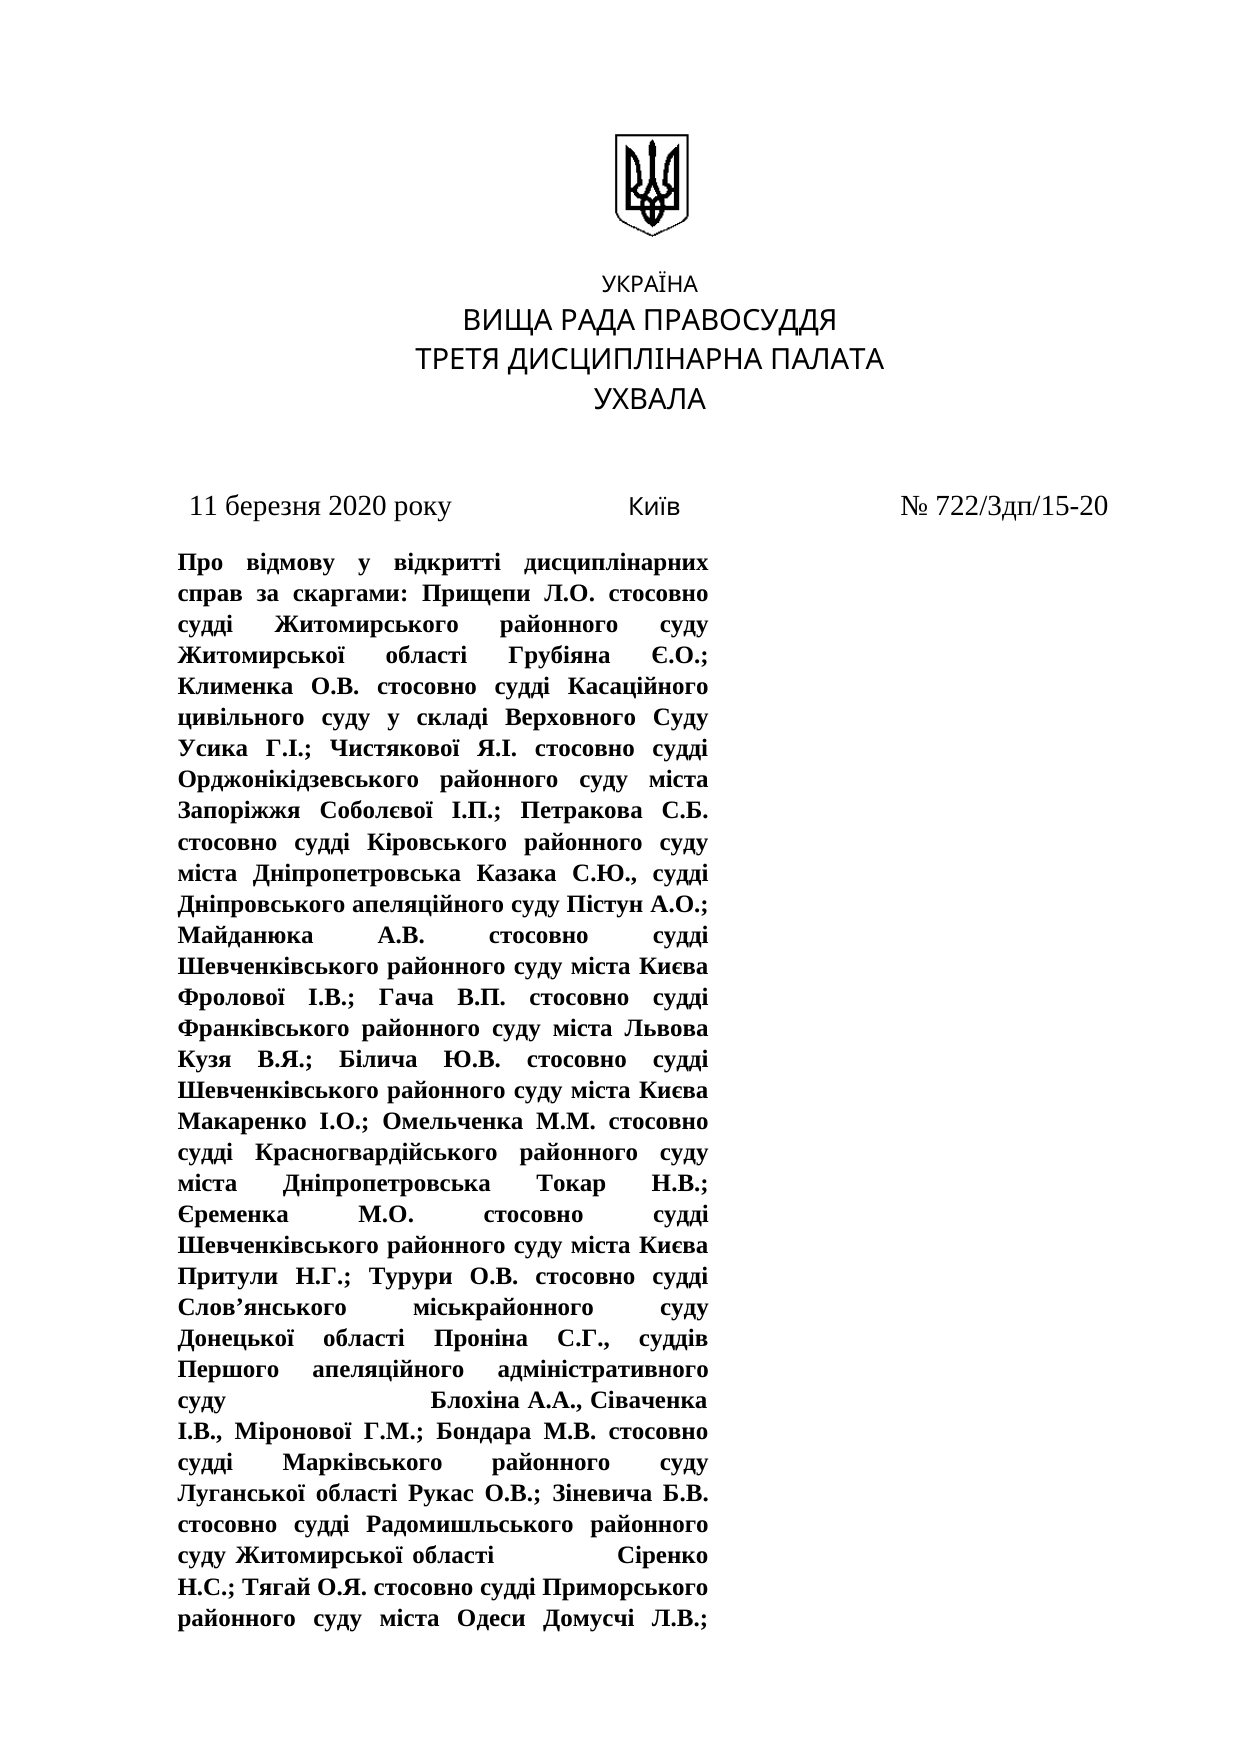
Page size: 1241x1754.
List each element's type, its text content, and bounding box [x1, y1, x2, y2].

text ТРЕТЯ ДИСЦИПЛІНАРНА ПАЛАТА [177, 338, 1122, 378]
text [177, 547, 709, 1631]
text УКРАЇНА [177, 267, 1122, 299]
table_header № 722/3дп/15-20 [883, 489, 1186, 547]
text ВИЩА РАДА ПРАВОСУДДЯ [177, 299, 1122, 338]
picture [612, 131, 695, 238]
table_header Київ [500, 489, 882, 547]
text УХВАЛА [177, 378, 1122, 418]
table_header 11 березня 2020 року [177, 489, 500, 547]
